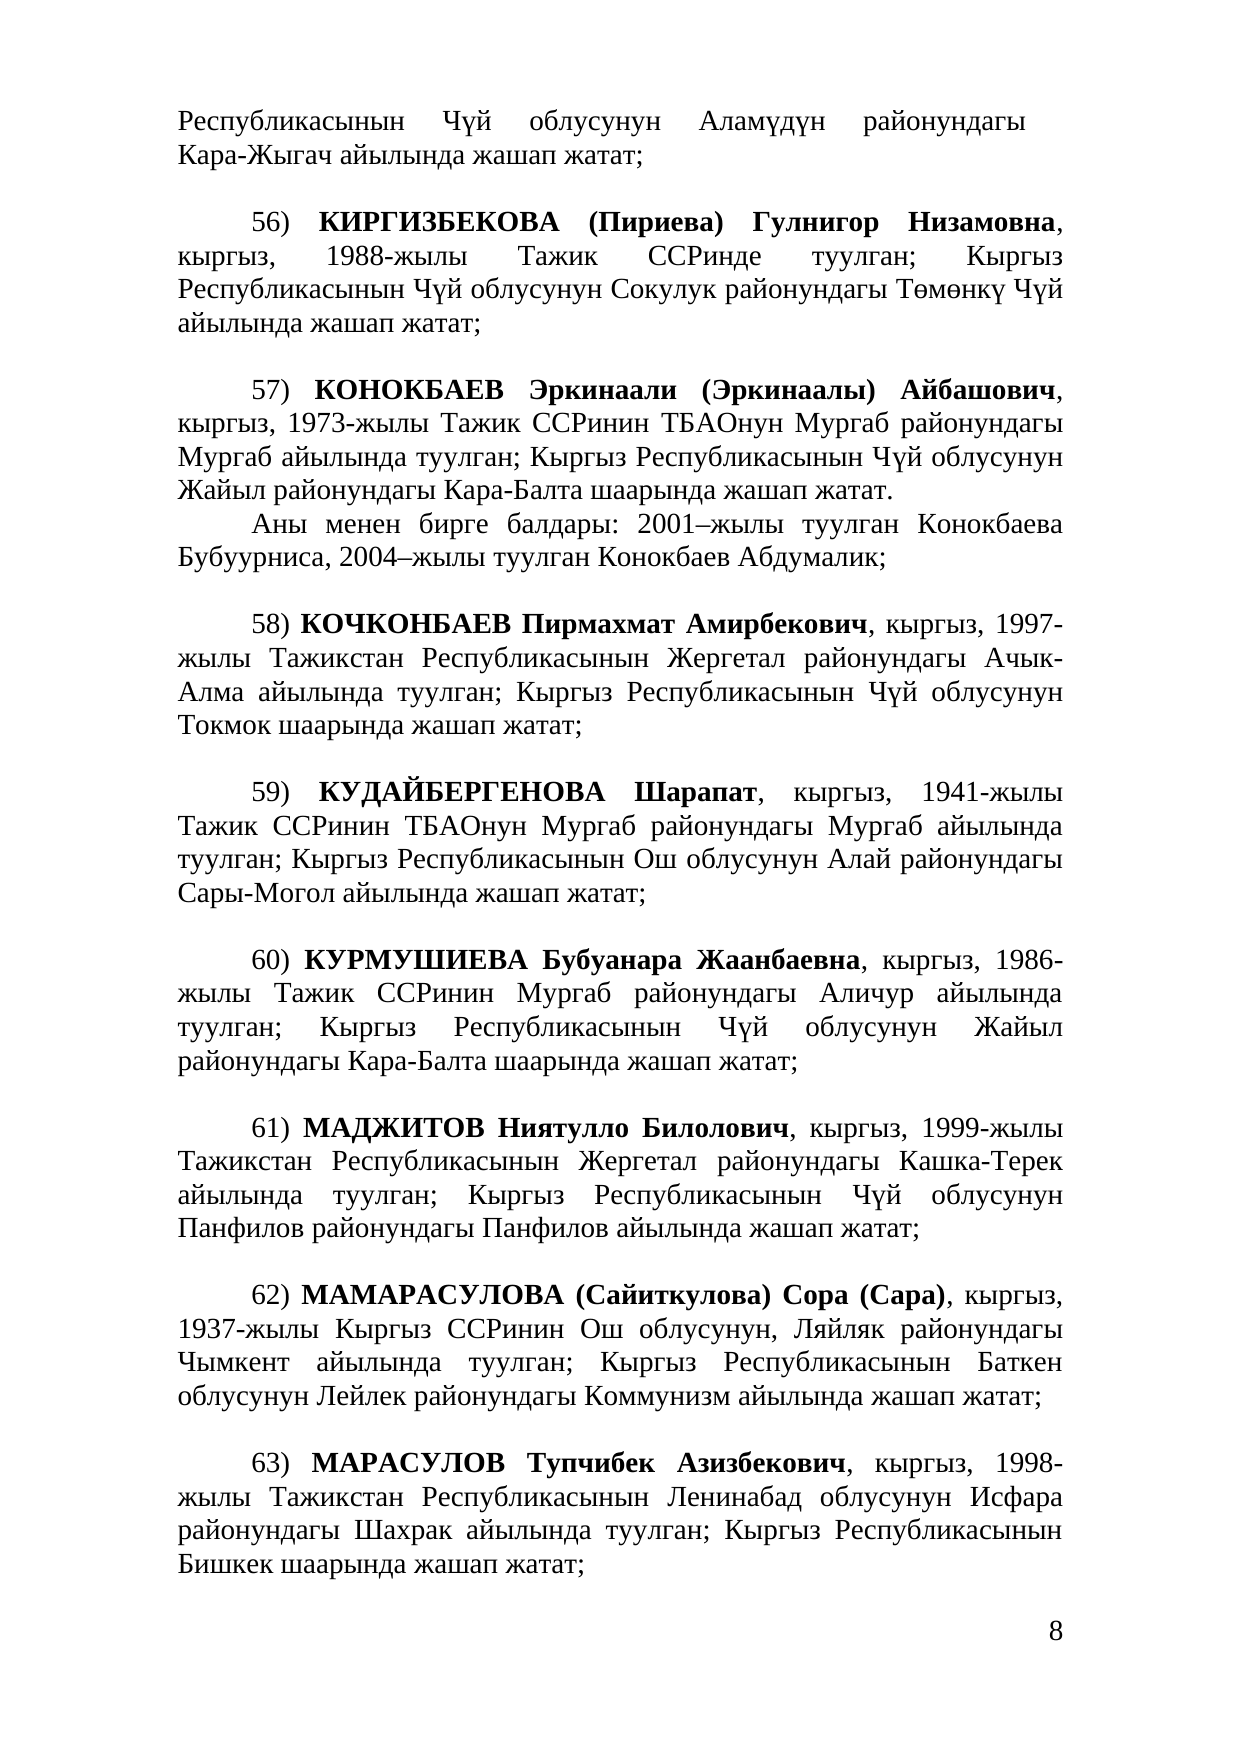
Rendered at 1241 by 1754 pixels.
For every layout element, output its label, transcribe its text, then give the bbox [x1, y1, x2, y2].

text 62) МАМАРАСУЛОВА (Сайиткулова) Сора (Сара), кыргыз, 1937-жылы Кыргыз ССРинин Ош облусунун, Ляйляк районундагы Чымкент айылында туулган; Кыргыз Республикасынын Баткен облусунун Лейлек районундагы Коммунизм айылында жашап жатат; [177, 1277, 1063, 1412]
text 63) МАРАСУЛОВ Тупчибек Азизбекович, кыргыз, 1998-жылы Тажикстан Республикасынын Ленинабад облусунун Исфара районундагы Шахрак айылында туулган; Кыргыз Республикасынын Бишкек шаарында жашап жатат; [177, 1445, 1063, 1579]
text 60) КУРМУШИЕВА Бубуанара Жаанбаевна, кыргыз, 1986-жылы Тажик ССРинин Мургаб районундагы Аличур айылында туулган; Кыргыз Республикасынын Чүй облусунун Жайыл районундагы Кара-Балта шаарында жашап жатат; [177, 942, 1063, 1076]
text 61) МАДЖИТОВ Ниятулло Билолович, кыргыз, 1999-жылы Тажикстан Республикасынын Жергетал районундагы Кашка-Терек айылында туулган; Кыргыз Республикасынын Чүй облусунун Панфилов районундагы Панфилов айылында жашап жатат; [177, 1110, 1063, 1244]
text 56) КИРГИЗБЕКОВА (Пириева) Гулнигор Низамовна, кыргыз, 1988-жылы Тажик ССРинде туулган; Кыргыз Республикасынын Чүй облусунун Сокулук районундагы Төмөнкү Чүй айылында жашап жатат; [177, 204, 1063, 338]
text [177, 103, 1063, 171]
text Аны менен бирге балдары: 2001–жылы туулган Конокбаева Бубуурниса, 2004–жылы туулган Конокбаев Абдумалик; [177, 506, 1063, 573]
text 59) КУДАЙБЕРГЕНОВА Шарапат, кыргыз, 1941-жылы Тажик ССРинин ТБАОнун Мургаб районундагы Мургаб айылында туулган; Кыргыз Республикасынын Ош облусунун Алай районундагы Сары-Могол айылында жашап жатат; [177, 774, 1063, 908]
text 58) КОЧКОНБАЕВ Пирмахмат Амирбекович, кыргыз, 1997-жылы Тажикстан Республикасынын Жергетал районундагы Ачык-Алма айылында туулган; Кыргыз Республикасынын Чүй облусунун Токмок шаарында жашап жатат; [177, 607, 1063, 741]
text 57) КОНОКБАЕВ Эркинаали (Эркинаалы) Айбашович, кыргыз, 1973-жылы Тажик ССРинин ТБАОнун Мургаб районундагы Мургаб айылында туулган; Кыргыз Республикасынын Чүй облусунун Жайыл районундагы Кара-Балта шаарында жашап жатат. [177, 372, 1063, 506]
